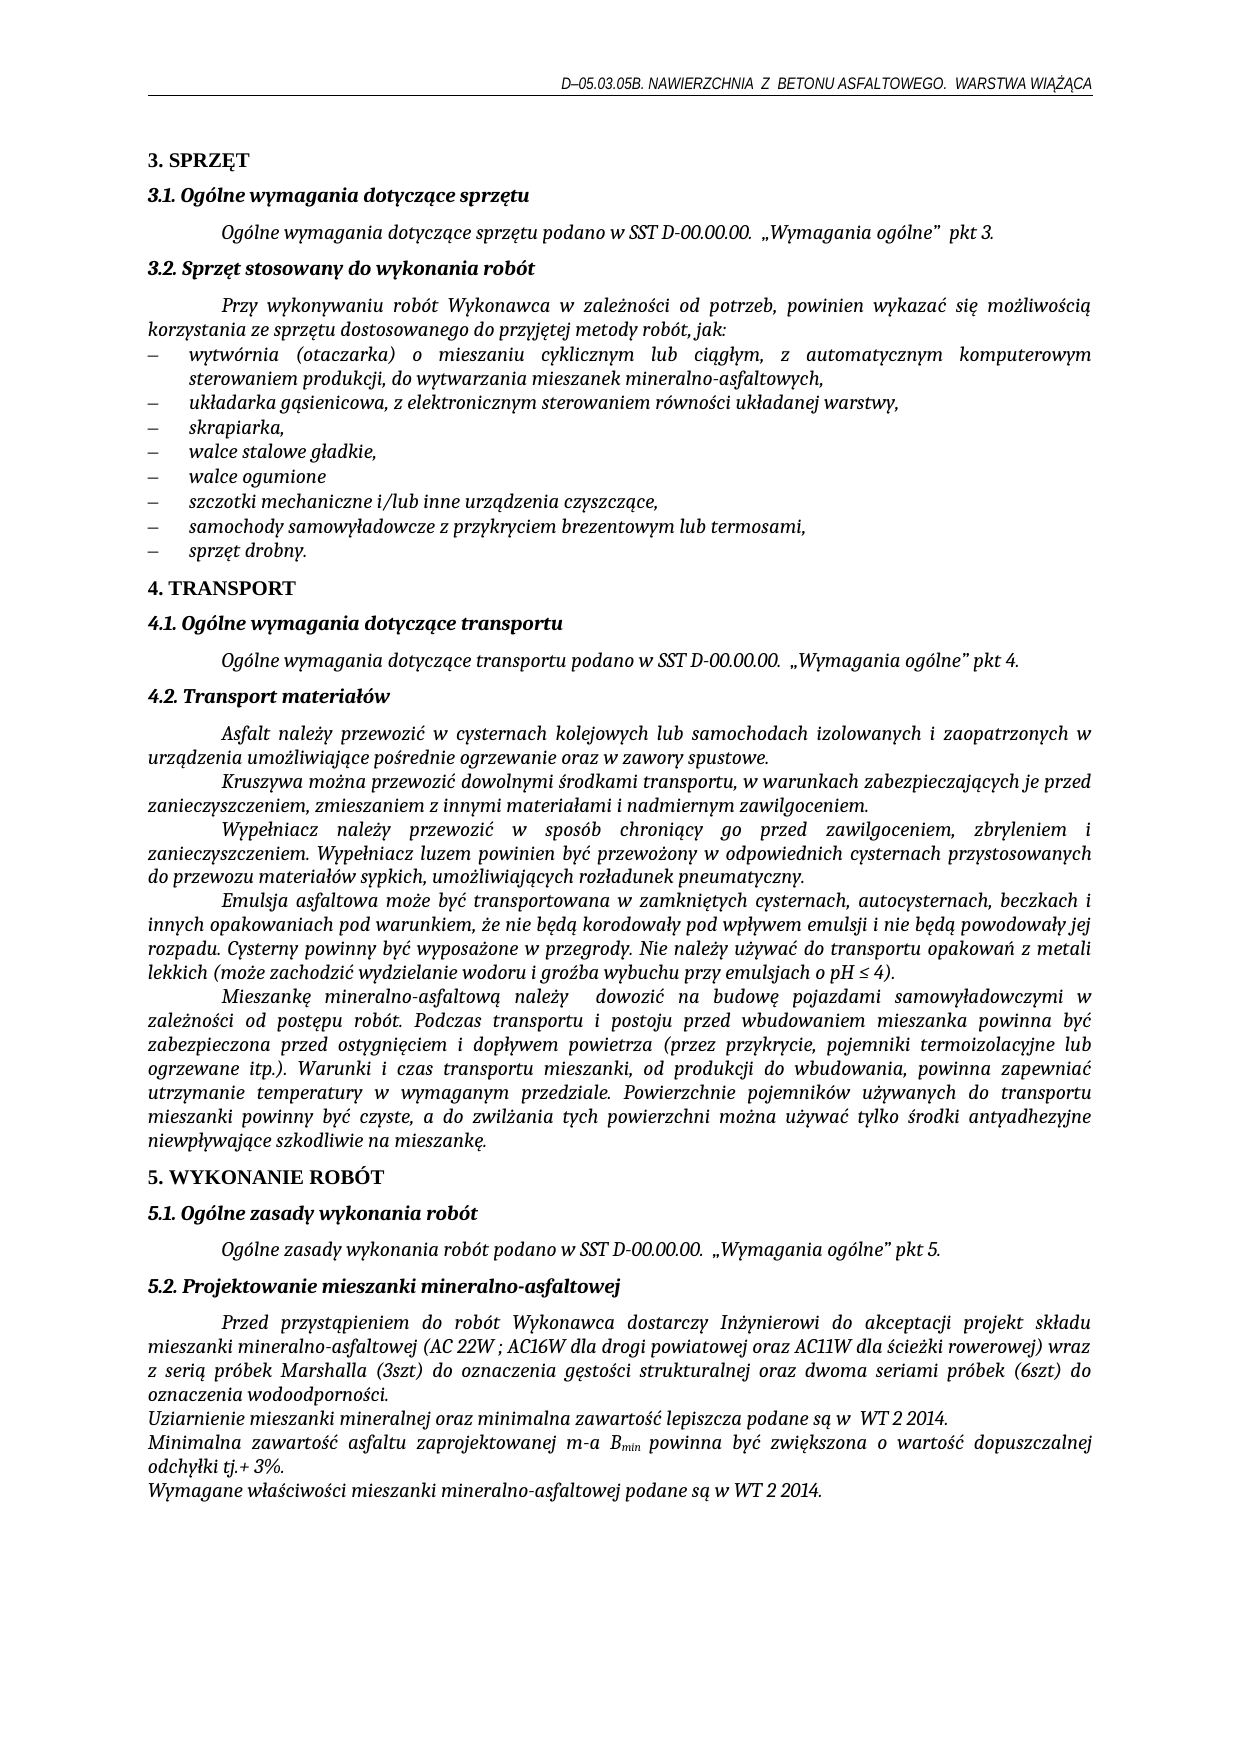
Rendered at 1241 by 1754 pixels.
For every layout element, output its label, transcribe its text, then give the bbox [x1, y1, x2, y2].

subtitle 5.1. Ogólne zasady wykonania robót [148, 1202, 1093, 1226]
text Minimalna zawartość asfaltu zaprojektowanej m-a Bmin powinna być zwiększona o wartość dopuszczalnej odchyłki tj.+ 3%. [148, 1431, 1093, 1479]
list walce ogumione [148, 464, 1093, 489]
text Uziarnienie mieszanki mineralnej oraz minimalna zawartość lepiszcza podane są w WT 2 2014. [148, 1407, 1093, 1431]
subtitle 5.2. Projektowanie mieszanki mineralno-asfaltowej [148, 1274, 1093, 1298]
subtitle 4.1. Ogólne wymagania dotyczące transportu [148, 612, 1093, 636]
subtitle 3. SPRZĘT [148, 148, 1093, 172]
text Kruszywa można przewozić dowolnymi środkami transportu, w warunkach zabezpieczających je przed zanieczyszczeniem, zmieszaniem z innymi materiałami i nadmiernym zawilgoceniem. [148, 769, 1093, 817]
list Ogólne wymagania dotyczące transportu podano w SST D-00.00.00. „Wymagania ogólne” pkt 4. [148, 648, 1093, 672]
subtitle 5. WYKONANIE ROBÓT [148, 1165, 1093, 1189]
list wytwórnia (otaczarka) o mieszaniu cyklicznym lub ciągłym, z automatycznym komputerowym sterowaniem produkcji, do wytwarzania mieszanek mineralno-asfaltowych, [148, 341, 1093, 390]
list szczotki mechaniczne i/lub inne urządzenia czyszczące, [148, 489, 1093, 513]
text Asfalt należy przewozić w cysternach kolejowych lub samochodach izolowanych i zaopatrzonych w urządzenia umożliwiające pośrednie ogrzewanie oraz w zawory spustowe. [148, 721, 1093, 769]
text Przy wykonywaniu robót Wykonawca w zależności od potrzeb, powinien wykazać się możliwością korzystania ze sprzętu dostosowanego do przyjętej metody robót, jak: [148, 293, 1093, 341]
list samochody samowyładowcze z przykryciem brezentowym lub termosami, [148, 513, 1093, 538]
list układarka gąsienicowa, z elektronicznym sterowaniem równości układanej warstwy, [148, 390, 1093, 415]
list Ogólne zasady wykonania robót podano w SST D-00.00.00. „Wymagania ogólne” pkt 5. [148, 1238, 1093, 1262]
subtitle 4.2. Transport materiałów [148, 685, 1093, 709]
subtitle 4. TRANSPORT [148, 575, 1093, 599]
list Ogólne wymagania dotyczące sprzętu podano w SST D-00.00.00. „Wymagania ogólne” pkt 3. [148, 221, 1093, 244]
text Przed przystąpieniem do robót Wykonawca dostarczy Inżynierowi do akceptacji projekt składu mieszanki mineralno-asfaltowej (AC 22W ; AC16W dla drogi powiatowej oraz AC11W dla ścieżki rowerowej) wraz z serią próbek Marshalla (3szt) do oznaczenia gęstości strukturalnej oraz dwoma seriami próbek (6szt) do oznaczenia wodoodporności. [148, 1311, 1093, 1407]
list skrapiarka, [148, 415, 1093, 439]
list sprzęt drobny. [148, 538, 1093, 563]
text Wymagane właściwości mieszanki mineralno-asfaltowej podane są w WT 2 2014. [148, 1479, 1093, 1503]
text Wypełniacz należy przewozić w sposób chroniący go przed zawilgoceniem, zbryleniem i zanieczyszczeniem. Wypełniacz luzem powinien być przewożony w odpowiednich cysternach przystosowanych do przewozu materiałów sypkich, umożliwiających rozładunek pneumatyczny. [148, 817, 1093, 889]
text Emulsja asfaltowa może być transportowana w zamkniętych cysternach, autocysternach, beczkach i innych opakowaniach pod warunkiem, że nie będą korodowały pod wpływem emulsji i nie będą powodowały jej rozpadu. Cysterny powinny być wyposażone w przegrody. Nie należy używać do transportu opakowań z metali lekkich (może zachodzić wydzielanie wodoru i groźba wybuchu przy emulsjach o pH ≤ 4). [148, 889, 1093, 985]
list walce stalowe gładkie, [148, 439, 1093, 464]
subtitle 3.2. Sprzęt stosowany do wykonania robót [148, 257, 1093, 281]
subtitle 3.1. Ogólne wymagania dotyczące sprzętu [148, 184, 1093, 208]
text Mieszankę mineralno-asfaltową należy dowozić na budowę pojazdami samowyładowczymi w zależności od postępu robót. Podczas transportu i postoju przed wbudowaniem mieszanka powinna być zabezpieczona przed ostygnięciem i dopływem powietrza (przez przykrycie, pojemniki termoizolacyjne lub ogrzewane itp.). Warunki i czas transportu mieszanki, od produkcji do wbudowania, powinna zapewniać utrzymanie temperatury w wymaganym przedziale. Powierzchnie pojemników używanych do transportu mieszanki powinny być czyste, a do zwilżania tych powierzchni można używać tylko środki antyadhezyjne niewpływające szkodliwie na mieszankę. [148, 985, 1093, 1153]
